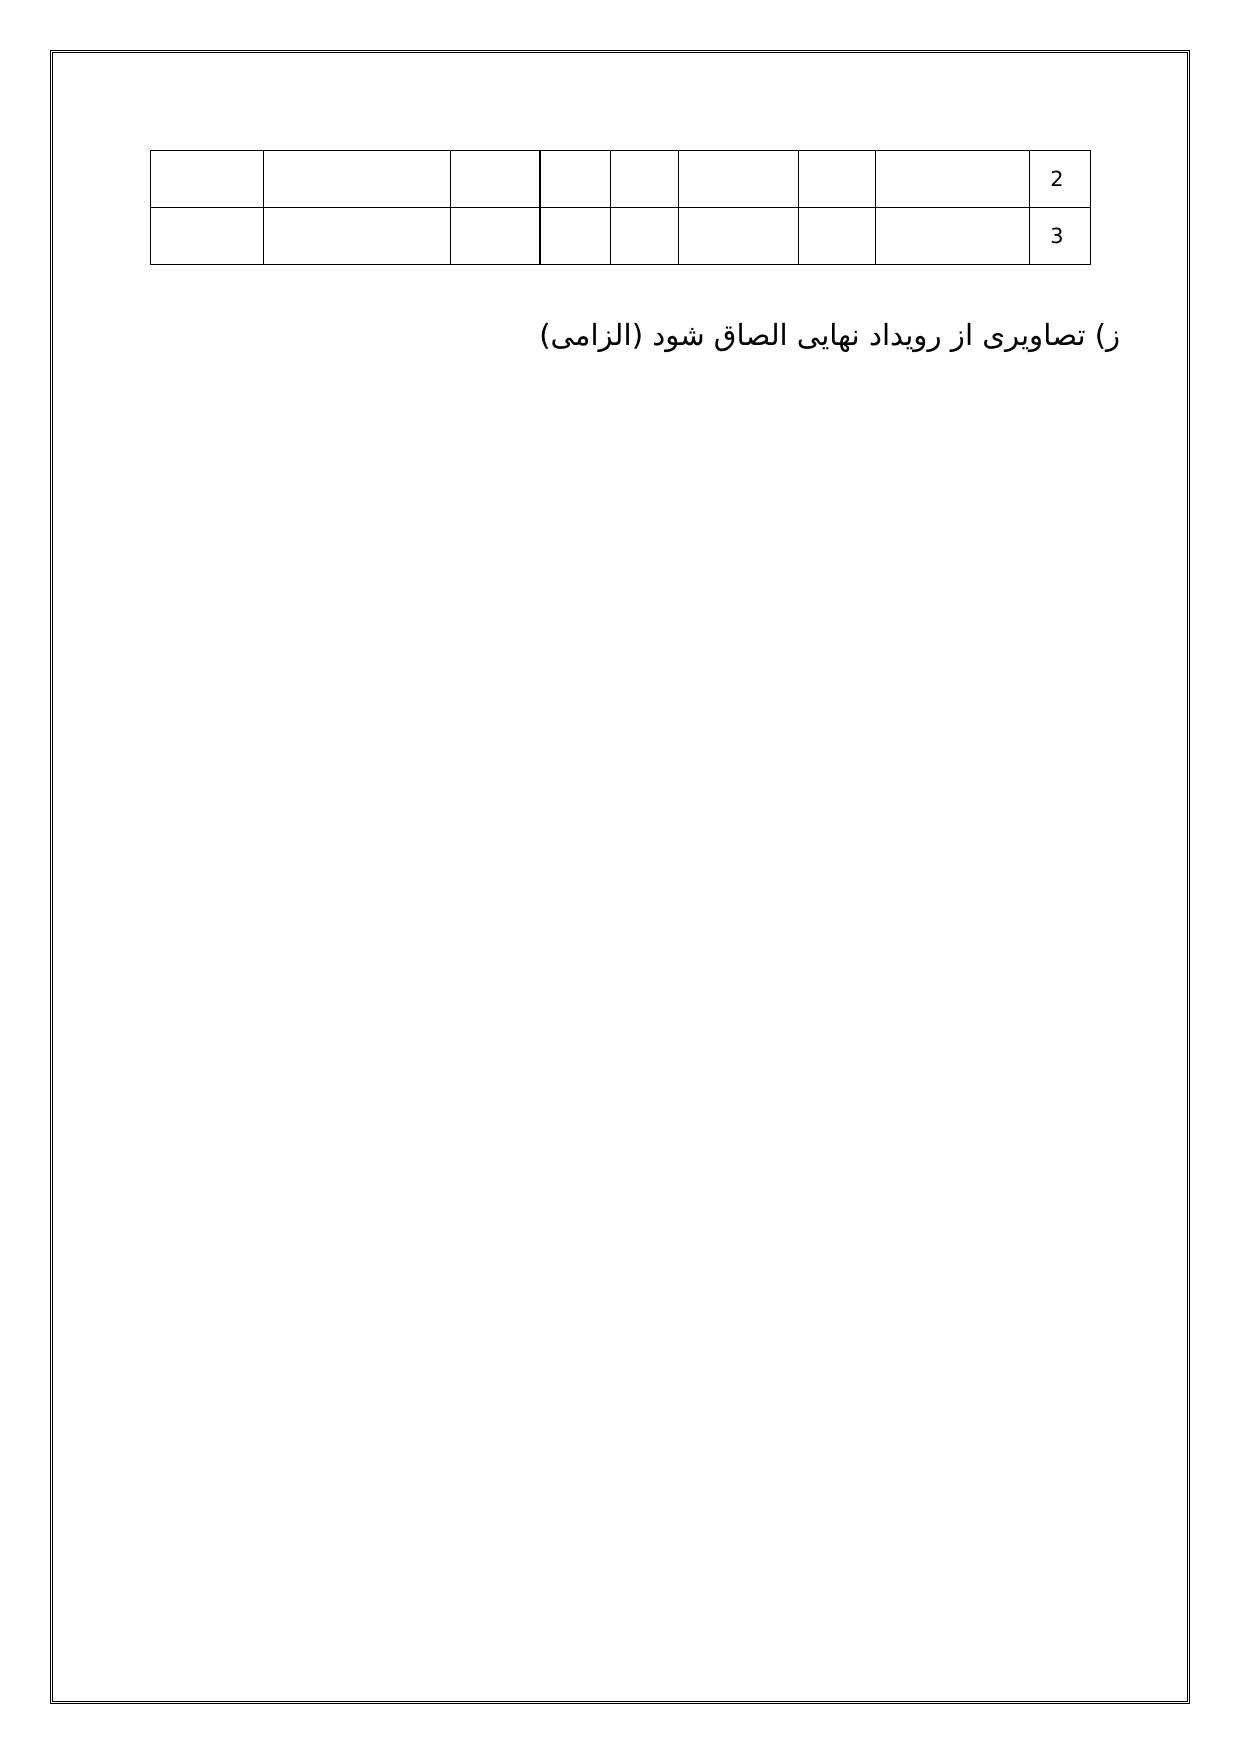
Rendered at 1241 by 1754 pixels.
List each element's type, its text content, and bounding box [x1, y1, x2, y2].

table_cell [799, 208, 875, 263]
table_cell 3 [1030, 208, 1090, 263]
table_cell [151, 208, 263, 263]
table_cell [679, 151, 798, 207]
table_cell [611, 151, 678, 207]
table_cell [679, 208, 798, 263]
table_cell [451, 151, 539, 207]
table_cell [541, 208, 610, 263]
table_cell [611, 208, 678, 263]
table_cell [541, 151, 610, 207]
table_cell [799, 151, 875, 207]
table_cell [876, 151, 1029, 207]
table_cell [264, 208, 450, 263]
table_cell 2 [1030, 151, 1090, 207]
list ز) تصاویری از رویداد نهایی الصاق شود (الزامی) [76, 318, 1139, 352]
table_cell [876, 208, 1029, 263]
table_cell [264, 151, 450, 207]
table_cell [451, 208, 539, 263]
table_cell [151, 151, 263, 207]
